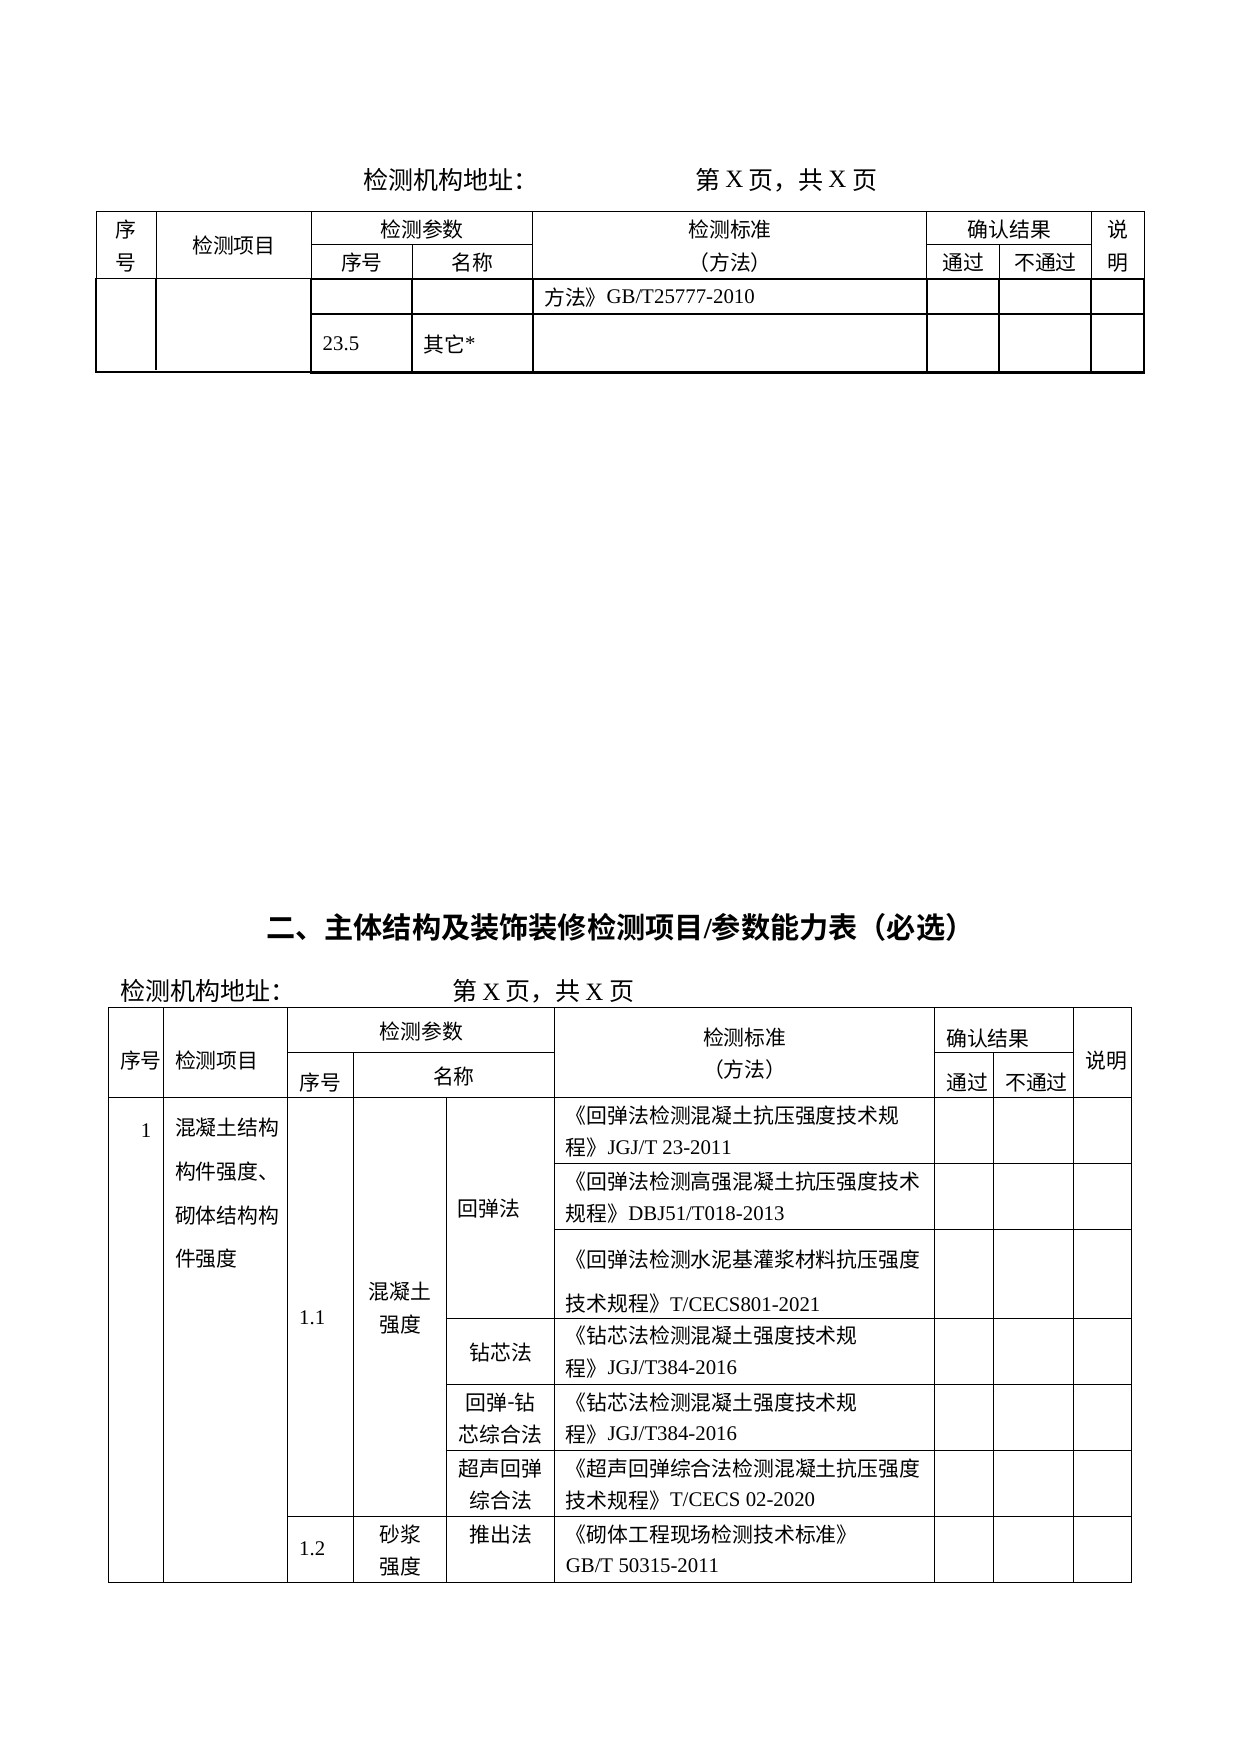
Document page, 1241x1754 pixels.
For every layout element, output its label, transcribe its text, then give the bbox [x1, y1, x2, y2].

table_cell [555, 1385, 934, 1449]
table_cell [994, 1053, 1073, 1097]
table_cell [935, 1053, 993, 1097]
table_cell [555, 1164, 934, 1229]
table_cell 不通过 [1000, 245, 1091, 278]
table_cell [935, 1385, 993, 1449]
table_cell 检测标准 （方法） [533, 212, 926, 278]
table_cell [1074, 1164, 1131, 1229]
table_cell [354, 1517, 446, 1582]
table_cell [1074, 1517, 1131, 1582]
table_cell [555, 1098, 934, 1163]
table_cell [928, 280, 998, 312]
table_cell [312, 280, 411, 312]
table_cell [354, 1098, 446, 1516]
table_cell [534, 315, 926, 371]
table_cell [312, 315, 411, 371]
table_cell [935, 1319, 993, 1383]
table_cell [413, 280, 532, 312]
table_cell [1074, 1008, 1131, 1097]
table_cell 说明 [1092, 212, 1144, 278]
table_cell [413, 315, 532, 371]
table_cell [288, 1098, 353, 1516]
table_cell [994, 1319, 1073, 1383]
table_cell 检测参数 [312, 212, 532, 244]
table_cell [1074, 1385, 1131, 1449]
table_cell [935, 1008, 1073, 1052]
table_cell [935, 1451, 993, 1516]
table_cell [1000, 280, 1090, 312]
table_cell 序号 [97, 212, 156, 278]
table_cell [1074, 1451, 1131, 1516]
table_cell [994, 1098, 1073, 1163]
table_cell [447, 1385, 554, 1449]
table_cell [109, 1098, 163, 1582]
table_cell 通过 [927, 245, 999, 278]
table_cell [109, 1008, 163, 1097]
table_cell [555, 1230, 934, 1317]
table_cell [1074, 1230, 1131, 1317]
table_cell 序号 [312, 245, 412, 278]
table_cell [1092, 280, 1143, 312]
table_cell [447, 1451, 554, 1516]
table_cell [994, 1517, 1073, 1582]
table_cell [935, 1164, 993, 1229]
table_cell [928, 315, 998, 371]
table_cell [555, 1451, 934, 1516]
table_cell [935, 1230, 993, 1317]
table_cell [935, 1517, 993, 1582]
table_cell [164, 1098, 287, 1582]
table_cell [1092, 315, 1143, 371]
table_cell 检测项目 [157, 212, 311, 278]
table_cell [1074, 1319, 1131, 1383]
table_cell 确认结果 [927, 212, 1091, 244]
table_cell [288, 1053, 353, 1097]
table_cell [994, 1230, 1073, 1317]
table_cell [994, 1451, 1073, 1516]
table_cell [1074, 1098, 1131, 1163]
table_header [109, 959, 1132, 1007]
text 二、主体结构及装饰装修检测项目/参数能力表（必选） [176, 893, 1064, 958]
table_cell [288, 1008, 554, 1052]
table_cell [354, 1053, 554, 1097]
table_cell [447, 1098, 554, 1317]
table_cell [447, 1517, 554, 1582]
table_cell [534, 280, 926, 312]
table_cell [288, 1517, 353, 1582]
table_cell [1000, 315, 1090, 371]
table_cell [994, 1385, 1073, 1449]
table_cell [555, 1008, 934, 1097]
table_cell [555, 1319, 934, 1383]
table_header 检测机构地址： 第X页，共X 页 [96, 146, 1144, 211]
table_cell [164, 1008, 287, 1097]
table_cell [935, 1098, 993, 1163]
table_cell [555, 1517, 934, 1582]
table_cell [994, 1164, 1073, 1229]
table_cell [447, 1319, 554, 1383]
table_cell 名称 [413, 245, 532, 278]
